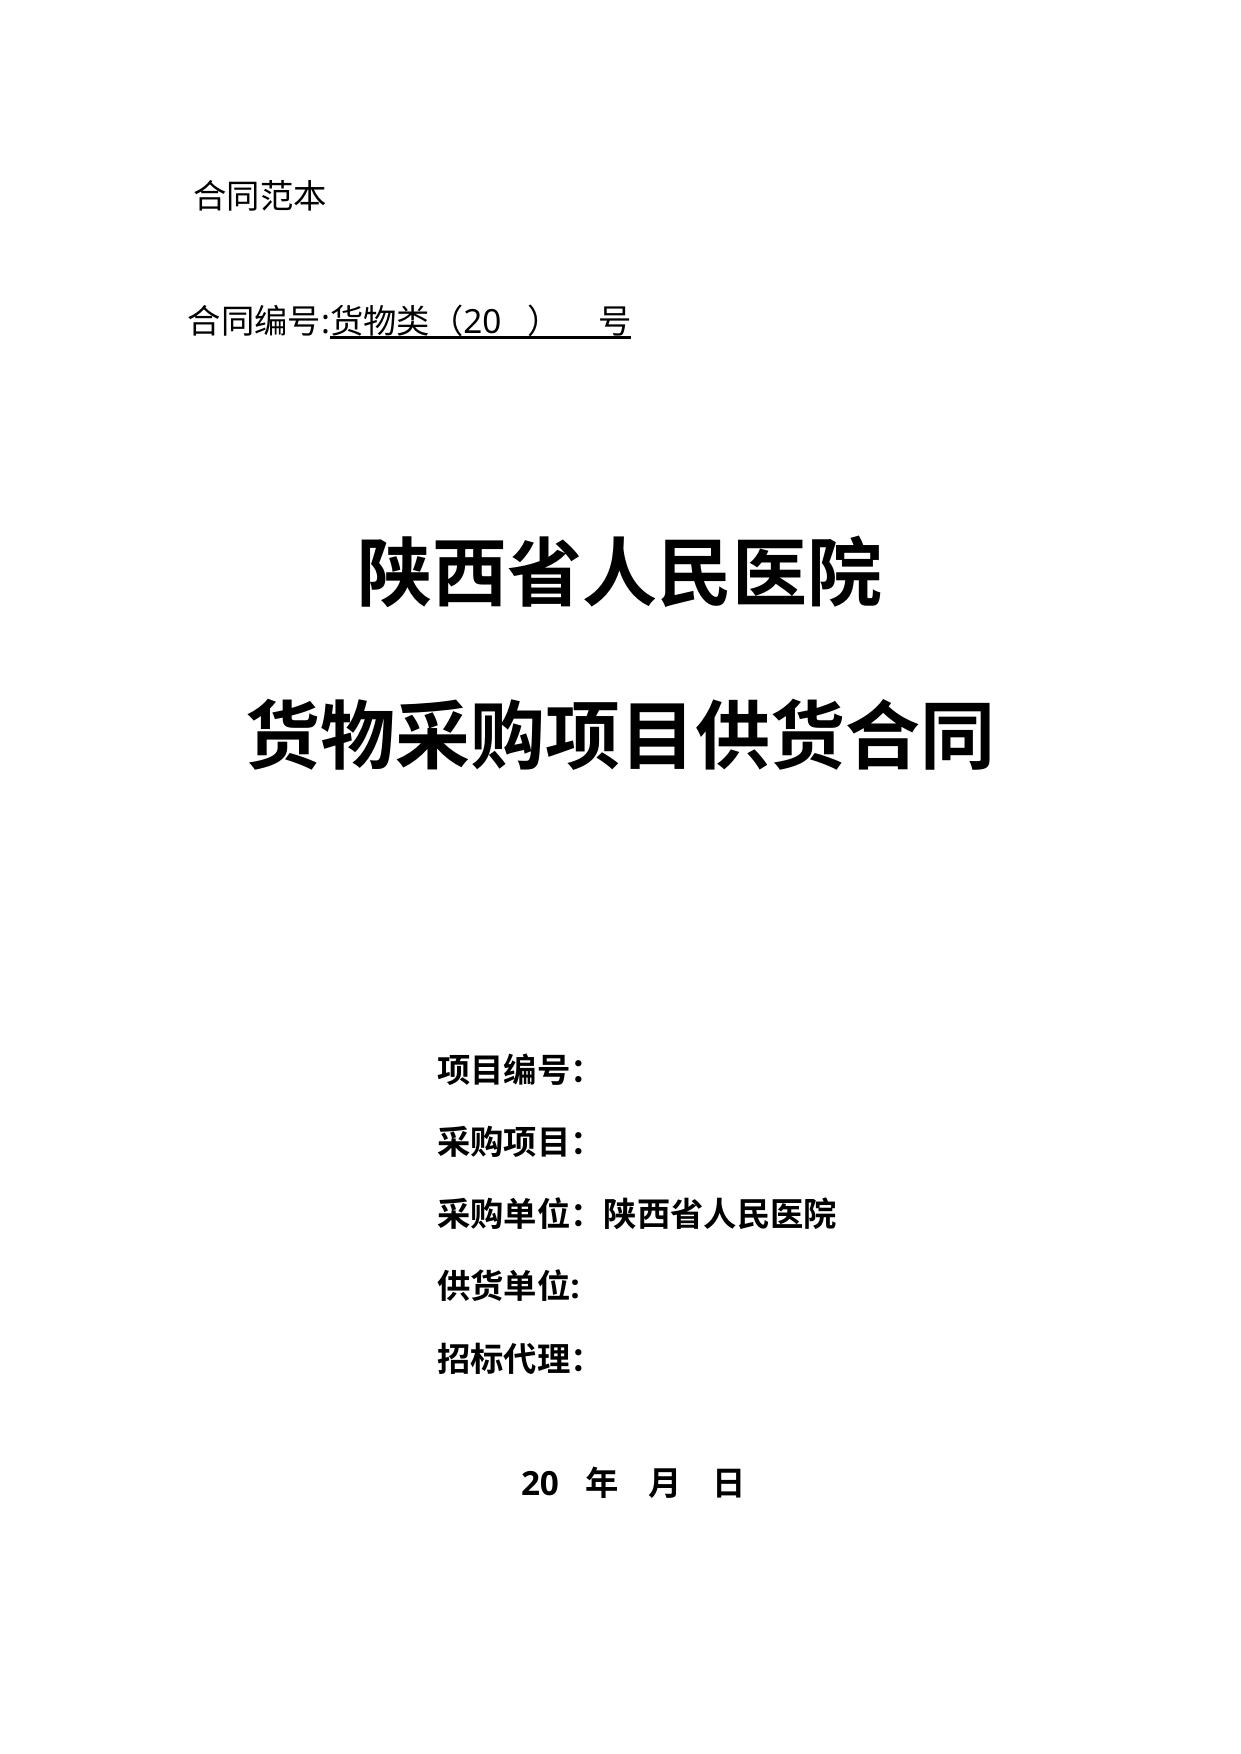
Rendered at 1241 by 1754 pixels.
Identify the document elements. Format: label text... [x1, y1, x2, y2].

text 采购单位：陕西省人民医院 [187, 1188, 1053, 1236]
text 招标代理： [187, 1333, 1053, 1381]
text 采购项目： [187, 1116, 1053, 1164]
text 供货单位: [187, 1260, 1053, 1309]
text 20 年 月 日 [187, 1456, 1053, 1505]
text 陕西省人民医院 [187, 513, 1053, 622]
text 合同编号:货物类（20 ） 号 [187, 295, 1053, 343]
text 合同范本 [187, 162, 1053, 227]
text 货物采购项目供货合同 [187, 676, 1053, 785]
text 项目编号： [187, 1043, 1053, 1092]
